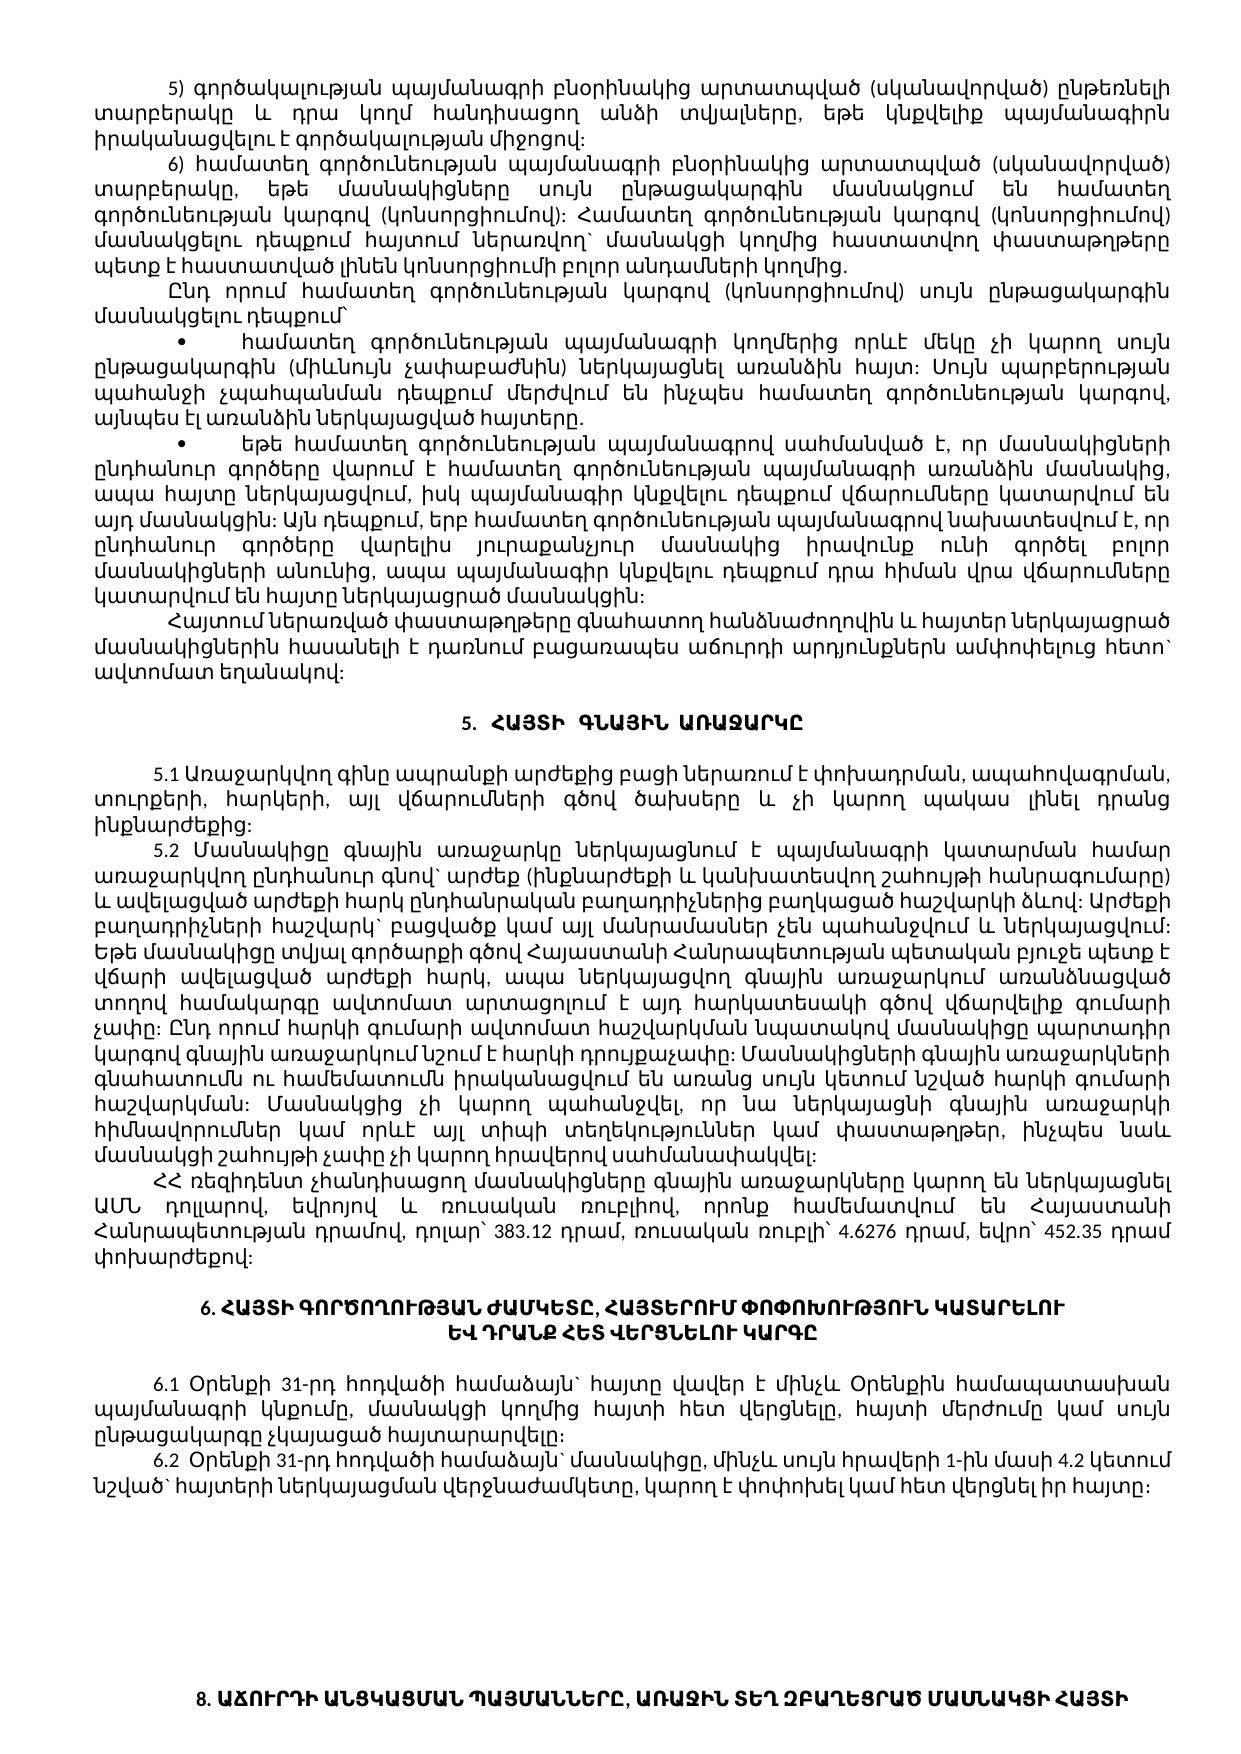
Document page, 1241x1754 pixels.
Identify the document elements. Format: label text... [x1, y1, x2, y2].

text Հայտում ներառված փաստաթղթերը գնահատող հանձնաժողովին և հայտեր ներկայացրած մասնակիցներին հասանելի է դառնում բացառապես աճուրդի արդյունքներն ամփոփելուց հետո` ավտոմատ եղանակով: [94, 609, 1171, 685]
text 5.2 Մասնակիցը գնային առաջարկը ներկայացնում է պայմանագրի կատարման համար առաջարկվող ընդհանուր գնով` արժեք (ինքնարժեքի և կանխատեսվող շահույթի հանրագումարը) և ավելացված արժեքի հարկ ընդհանրական բաղադրիչներից բաղկացած հաշվարկի ձևով: Արժեքի բաղադրիչների հաշվարկ` բացվածք կամ այլ մանրամասներ չեն պահանջվում և ներկայացվում: Եթե մասնակիցը տվյալ գործարքի գծով Հայաստանի Հանրապետության պետական բյուջե պետք է վճարի ավելացված արժեքի հարկ, ապա ներկայացվող գնային առաջարկում առանձնացված տողով համակարգը ավտոմատ արտացոլում է այդ հարկատեսակի գծով վճարվելիք գումարի չափը: Ընդ որում հարկի գումարի ավտոմատ հաշվարկման նպատակով մասնակիցը պարտադիր կարգով գնային առաջարկում նշում է հարկի դրույքաչափը: Մասնակիցների գնային առաջարկների գնահատումն ու համեմատումն իրականացվում են առանց սույն կետում նշված հարկի գումարի հաշվարկման: Մասնակցից չի կարող պահանջվել, որ նա ներկայացնի գնային առաջարկի հիմնավորումներ կամ որևէ այլ տիպի տեղեկություններ կամ փաստաթղթեր, ինչպես նաև մասնակցի շահույթի չափը չի կարող հրավերով սահմանափակվել: [94, 837, 1171, 1168]
text ՀՀ ռեզիդենտ չհանդիսացող մասնակիցները գնային առաջարկները կարող են ներկայացնել ԱՄՆ դոլլարով, եվրոյով և ռուսական ռուբլիով, որոնք համեմատվում են Հայաստանի Հանրապետության դրամով, դոլար՝ 383.12 դրամ, ռուսական ռուբլի՝ 4.6276 դրամ, եվրո՝ 452.35 դրամ փոխարժեքով: [94, 1168, 1171, 1269]
text 6.2 Օրենքի 31-րդ հոդվածի համաձայն` մասնակիցը, մինչև սույն հրավերի 1-ին մասի 4.2 կետում նշված` հայտերի ներկայացման վերջնաժամկետը, կարող է փոփոխել կամ հետ վերցնել իր հայտը։ [94, 1447, 1171, 1498]
text 5. ՀԱՅՏԻ ԳՆԱՅԻՆ ԱՌԱՋԱՐԿԸ [94, 710, 1171, 736]
text 5) գործակալության պայմանագրի բնօրինակից արտատպված (սկանավորված) ընթեռնելի տարբերակը և դրա կողմ հանդիսացող անձի տվյալները, եթե կնքվելիք պայմանագիրն իրականացվելու է գործակալության միջոցով: [94, 75, 1171, 151]
text ԵՎ ԴՐԱՆՔ ՀԵՏ ՎԵՐՑՆԵԼՈՒ ԿԱՐԳԸ [94, 1320, 1171, 1346]
text 5.1 Առաջարկվող գինը ապրանքի արժեքից բացի ներառում է փոխադրման, ապահովագրման, տուրքերի, հարկերի, այլ վճարումների գծով ծախսերը և չի կարող պակաս լինել դրանց ինքնարժեքից: [94, 761, 1171, 837]
text Ընդ որում համատեղ գործունեության կարգով (կոնսորցիումով) սույն ընթացակարգին մասնակցելու դեպքում՝ [94, 278, 1171, 329]
text 6) համատեղ գործունեության պայմանագրի բնօրինակից արտատպված (սկանավորված) տարբերակը, եթե մասնակիցները սույն ընթացակարգին մասնակցում են համատեղ գործունեության կարգով (կոնսորցիումով): Համատեղ գործունեության կարգով (կոնսորցիումով) մասնակցելու դեպքում հայտում ներառվող` մասնակցի կողմից հաստատվող փաստաթղթերը պետք է հաստատված լինեն կոնսորցիումի բոլոր անդամների կողմից. [94, 151, 1171, 278]
text 6.1 Օրենքի 31-րդ հոդվածի համաձայն` հայտը վավեր է մինչև Օրենքին համապատասխան պայմանագրի կնքումը, մասնակցի կողմից հայտի հետ վերցնելը, հայտի մերժումը կամ սույն ընթացակարգը չկայացած հայտարարվելը։ [94, 1371, 1171, 1447]
text 8. ԱՃՈՒՐԴԻ ԱՆՑԿԱՑՄԱՆ ՊԱՅՄԱՆՆԵՐԸ, ԱՌԱՋԻՆ ՏԵՂ ԶԲԱՂԵՑՐԱԾ ՄԱՍՆԱԿՑԻ ՀԱՅՏԻ [94, 1686, 1171, 1712]
list համատեղ գործունեության պայմանագրի կողմերից որևէ մեկը չի կարող սույն ընթացակարգին (միևնույն չափաբաժնին) ներկայացնել առանձին հայտ: Սույն պարբերության պահանջի չպահպանման դեպքում մերժվում են ինչպես համատեղ գործունեության կարգով, այնպես էլ առանձին ներկայացված հայտերը. [94, 329, 1171, 431]
text 6. ՀԱՅՏԻ ԳՈՐԾՈՂՈՒԹՅԱՆ ԺԱՄԿԵՏԸ, ՀԱՅՏԵՐՈՒՄ ՓՈՓՈԽՈՒԹՅՈՒՆ ԿԱՏԱՐԵԼՈՒ [94, 1295, 1171, 1320]
list եթե համատեղ գործունեության պայմանագրով սահմանված է, որ մասնակիցների ընդհանուր գործերը վարում է համատեղ գործունեության պայմանագրի առանձին մասնակից, ապա հայտը ներկայացվում, իսկ պայմանագիր կնքվելու դեպքում վճարումները կատարվում են այդ մասնակցին: Այն դեպքում, երբ համատեղ գործունեության պայմանագրով նախատեսվում է, որ ընդհանուր գործերը վարելիս յուրաքանչյուր մասնակից իրավունք ունի գործել բոլոր մասնակիցների անունից, ապա պայմանագիր կնքվելու դեպքում դրա հիման վրա վճարումները կատարվում են հայտը ներկայացրած մասնակցին: [94, 431, 1171, 609]
